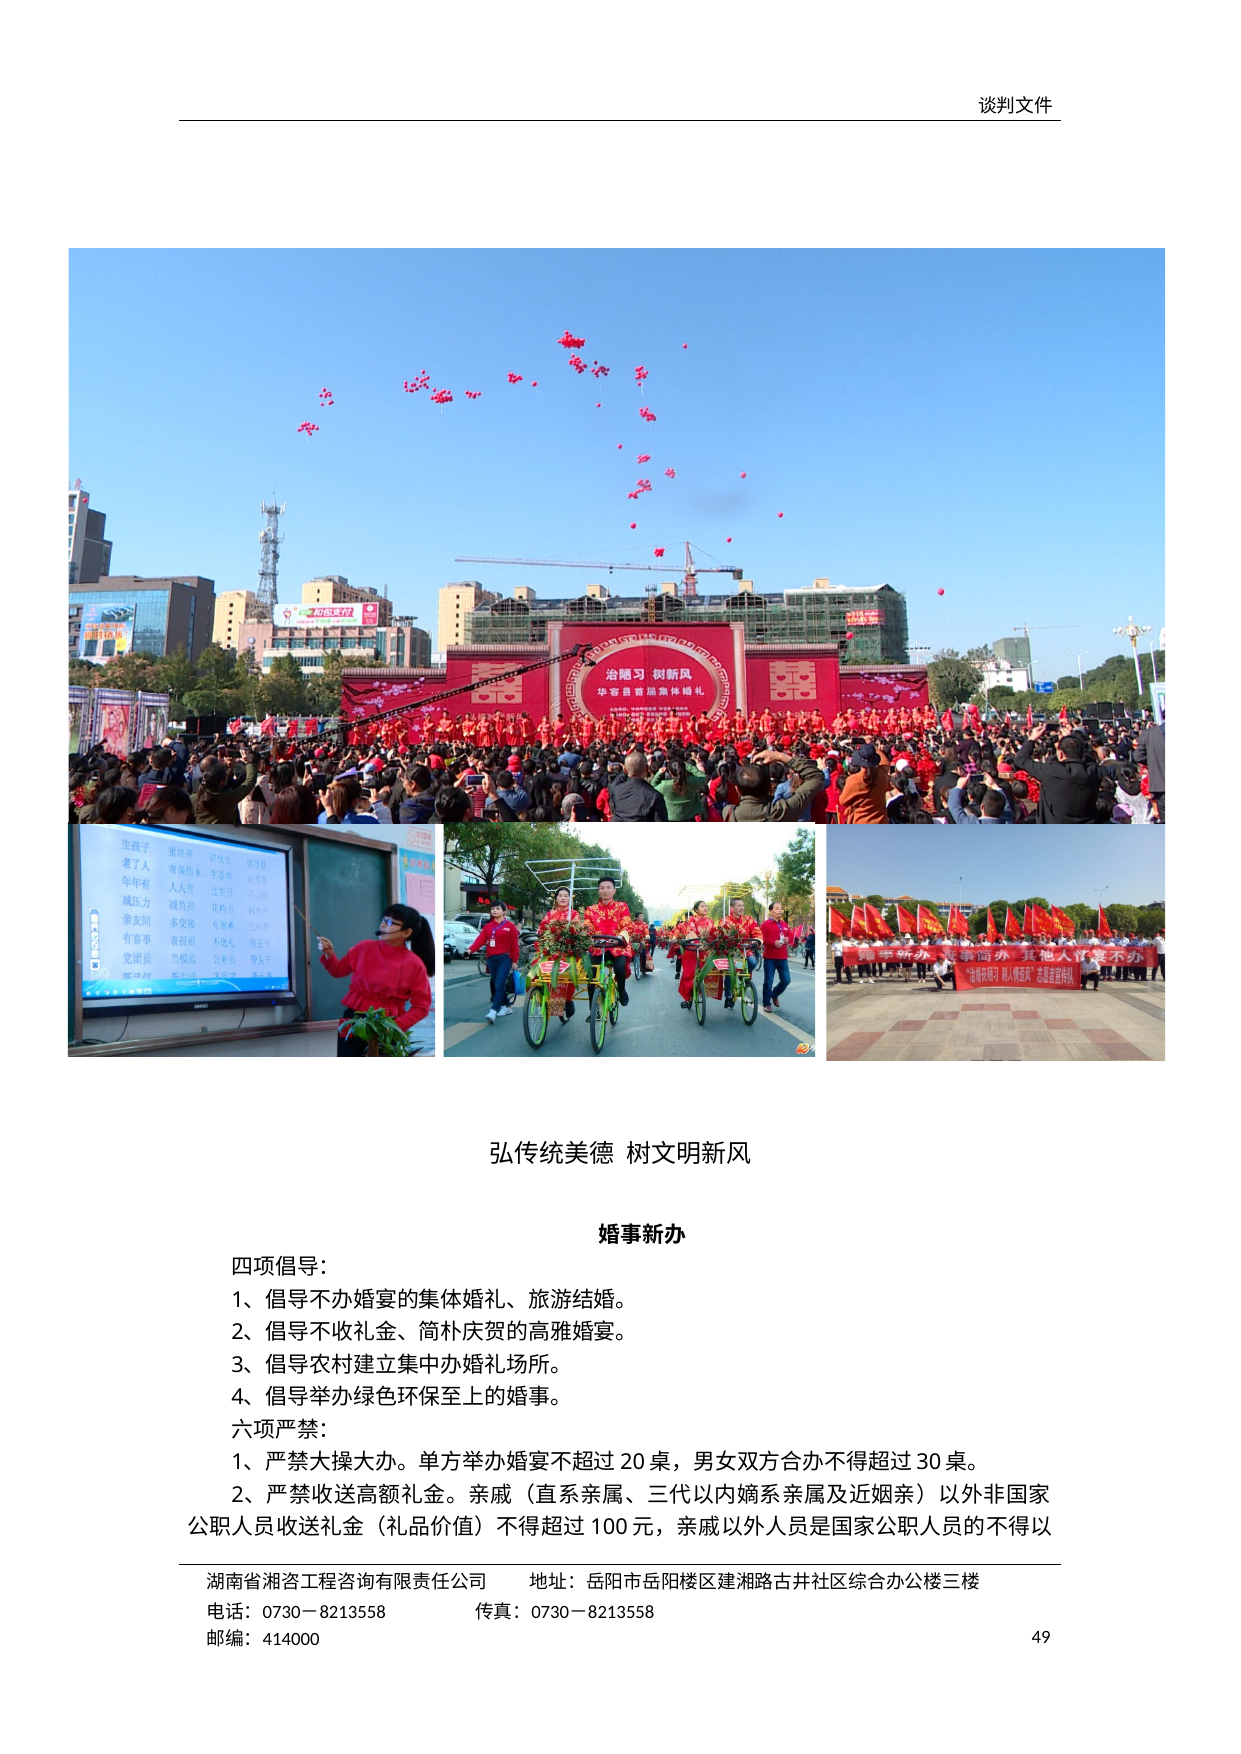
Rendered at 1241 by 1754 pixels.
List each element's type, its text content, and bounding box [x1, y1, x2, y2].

text 婚事新办 [187, 1216, 1053, 1249]
text 1、倡导不办婚宴的集体婚礼、旅游结婚。 [187, 1281, 1053, 1314]
text 1、严禁大操大办。单方举办婚宴不超过20桌，男女双方合办不得超过30桌。 [187, 1444, 1053, 1476]
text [187, 1476, 1053, 1541]
text 2、倡导不收礼金、简朴庆贺的高雅婚宴。 [187, 1314, 1053, 1346]
text 四项倡导： [187, 1249, 1053, 1281]
text 4、倡导举办绿色环保至上的婚事。 [187, 1379, 1053, 1411]
text 弘传统美德 树文明新风 [187, 1119, 1053, 1184]
text 3、倡导农村建立集中办婚礼场所。 [187, 1346, 1053, 1379]
picture [67, 248, 1166, 1061]
text 六项严禁： [187, 1411, 1053, 1444]
